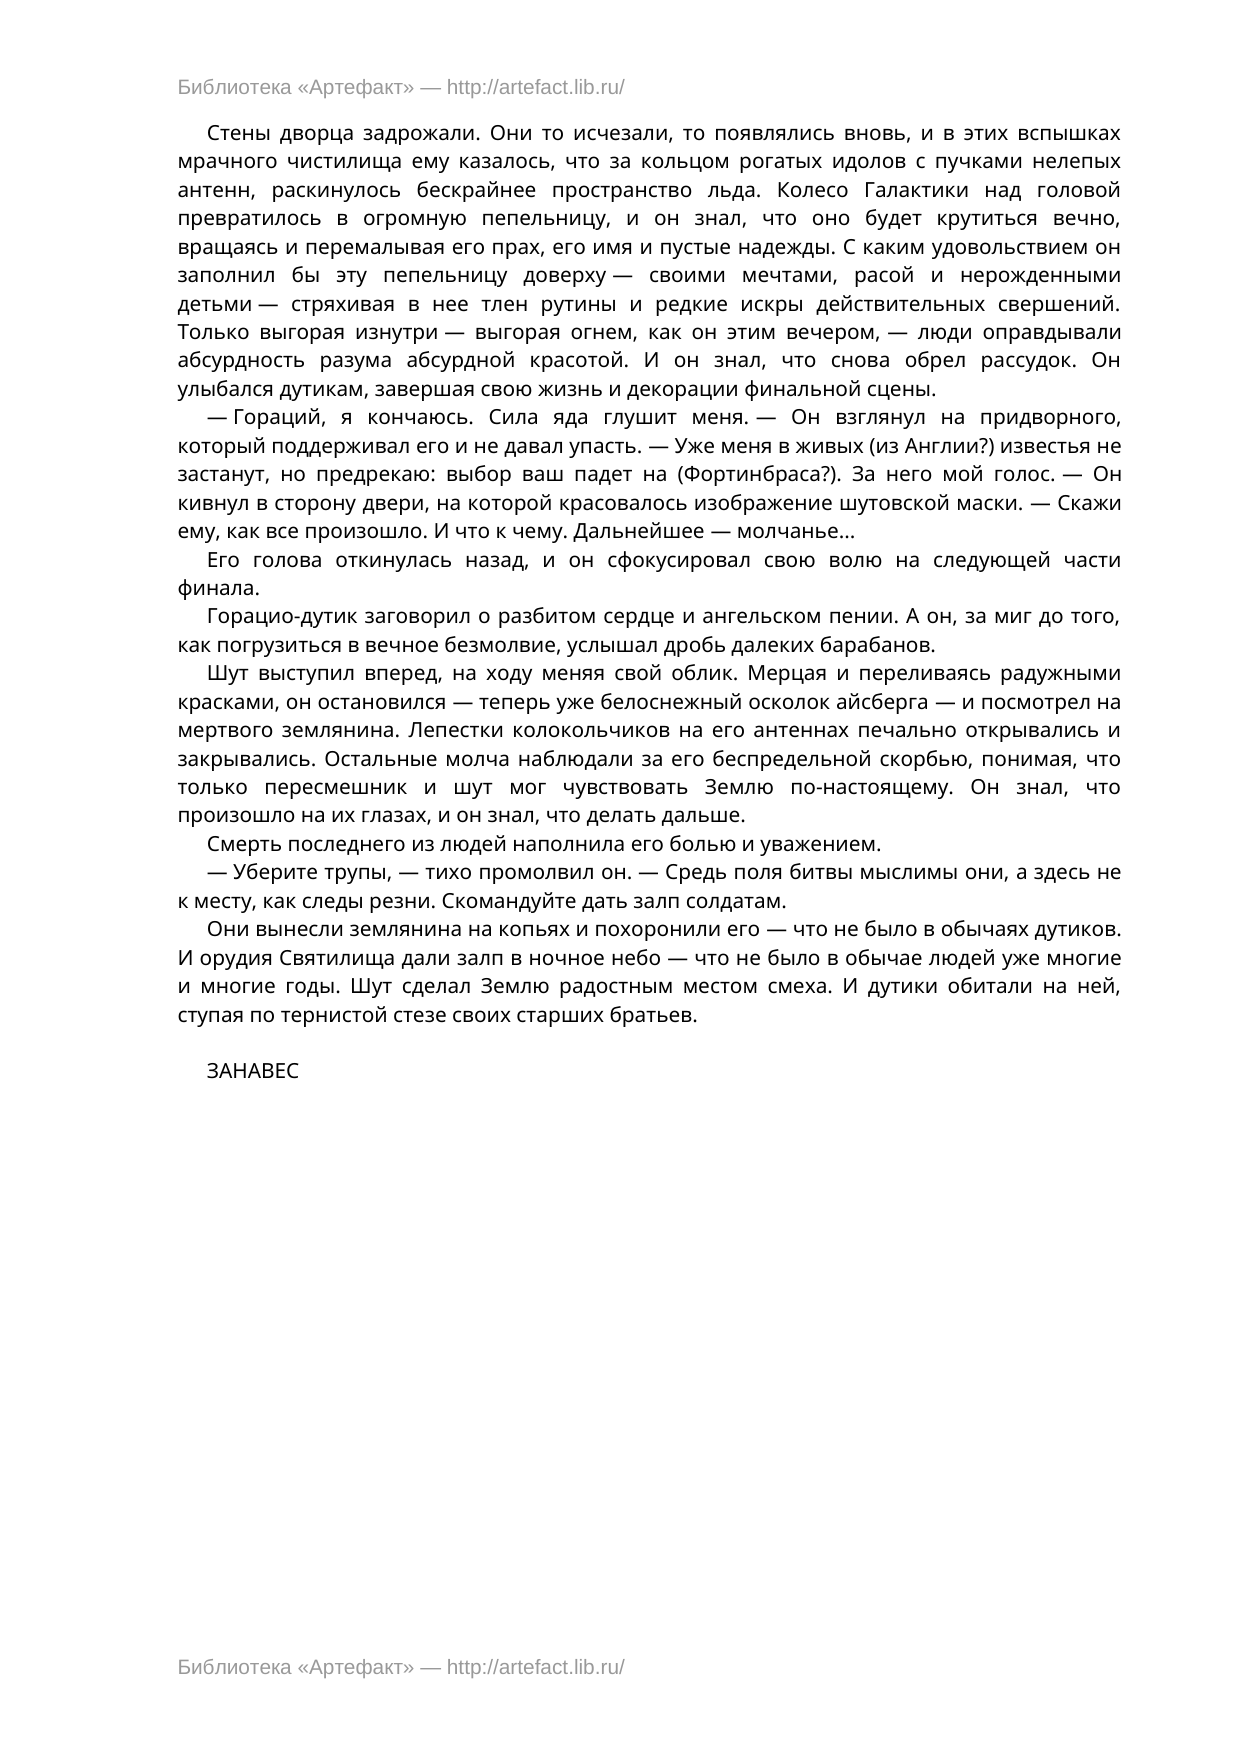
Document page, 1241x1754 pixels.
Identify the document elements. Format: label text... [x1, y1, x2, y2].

text Горацио-дутик заговорил о разбитом сердце и ангельском пении. А он, за миг до того, как погрузиться в вечное безмолвие, услышал дробь далеких барабанов. [177, 602, 1122, 658]
text Они вынесли землянина на копьях и похоронили его — что не было в обычаях дутиков. И орудия Святилища дали залп в ночное небо — что не было в обычае людей уже многие и многие годы. Шут сделал Землю радостным местом смеха. И дутики обитали на ней, ступая по тернистой стезе своих старших братьев. [177, 914, 1122, 1028]
text Стены дворца задрожали. Они то исчезали, то появлялись вновь, и в этих вспышках мрачного чистилища ему казалось, что за кольцом рогатых идолов с пучками нелепых антенн, раскинулось бескрайнее пространство льда. Колесо Галактики над головой превратилось в огромную пепельницу, и он знал, что оно будет крутиться вечно, вращаясь и перемалывая его прах, его имя и пустые надежды. С каким удовольствием он заполнил бы эту пепельницу доверху — своими мечтами, расой и нерожденными детьми — стряхивая в нее тлен рутины и редкие искры действительных свершений. Только выгорая изнутри — выгорая огнем, как он этим вечером, — люди оправдывали абсурдность разума абсурдной красотой. И он знал, что снова обрел рассудок. Он улыбался дутикам, завершая свою жизнь и декорации финальной сцены. [177, 118, 1122, 402]
text ЗАНАВЕС [177, 1057, 1122, 1085]
text — Уберите трупы, — тихо промолвил он. — Средь поля битвы мыслимы они, а здесь не к месту, как следы резни. Скомандуйте дать залп солдатам. [177, 857, 1122, 914]
text — Гораций, я кончаюсь. Сила яда глушит меня. — Он взглянул на придворного, который поддерживал его и не давал упасть. — Уже меня в живых (из Англии?) известья не застанут, но предрекаю: выбор ваш падет на (Фортинбраса?). За него мой голос. — Он кивнул в сторону двери, на которой красовалось изображение шутовской маски. — Скажи ему, как все произошло. И что к чему. Дальнейшее — молчанье... [177, 402, 1122, 545]
text Его голова откинулась назад, и он сфокусировал свою волю на следующей части финала. [177, 545, 1122, 602]
text Шут выступил вперед, на ходу меняя свой облик. Мерцая и переливаясь радужными красками, он остановился — теперь уже белоснежный осколок айсберга — и посмотрел на мертвого землянина. Лепестки колокольчиков на его антеннах печально открывались и закрывались. Остальные молча наблюдали за его беспредельной скорбью, понимая, что только пересмешник и шут мог чувствовать Землю по-настоящему. Он знал, что произошло на их глазах, и он знал, что делать дальше. [177, 658, 1122, 829]
text Смерть последнего из людей наполнила его болью и уважением. [177, 829, 1122, 857]
